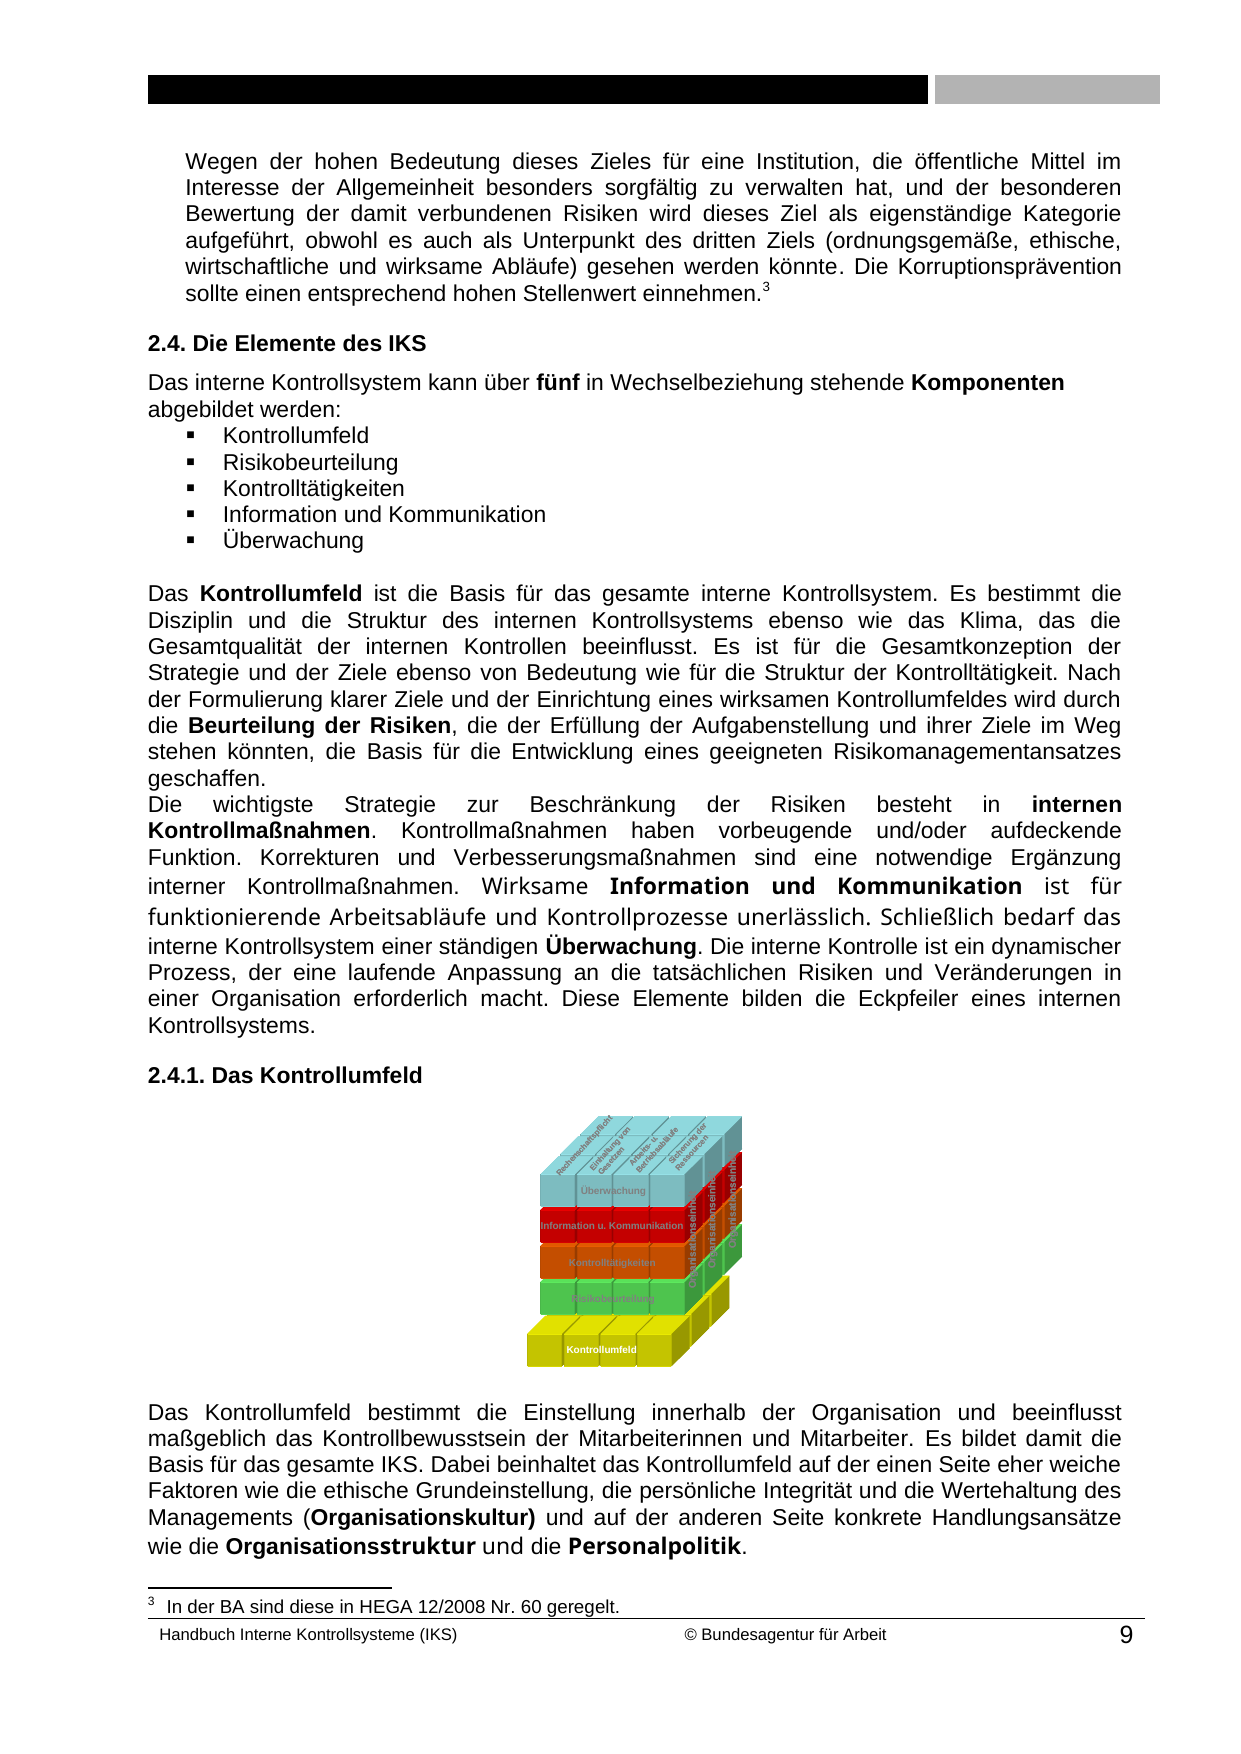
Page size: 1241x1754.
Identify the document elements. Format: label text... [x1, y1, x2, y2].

list Risikobeurteilung [185, 448, 1122, 475]
list Information und Kommunikation [185, 501, 1122, 527]
list Die Elemente des IKS [148, 331, 1122, 357]
text Das Kontrollumfeld ist die Basis für das gesamte interne Kontrollsystem. Es bestimmt die Disziplin und die Struktur des internen Kontrollsystems ebenso wie das Klima, das die Gesamtqualität der internen Kontrollen beeinflusst. Es ist für die Gesamtkonzeption der Strategie und der Ziele ebenso von Bedeutung wie für die Struktur der Kontrolltätigkeit. Nach der Formulierung klarer Ziele und der Einrichtung eines wirksamen Kontrollumfeldes wird durch die Beurteilung der Risiken, die der Erfüllung der Aufgabenstellung und ihrer Ziele im Weg stehen könnten, die Basis für die Entwicklung eines geeigneten Risikomanagementansatzes geschaffen. [148, 580, 1122, 791]
list Überwachung [185, 527, 1122, 554]
text Wegen der hohen Bedeutung dieses Zieles für eine Institution, die öffentliche Mittel im Interesse der Allgemeinheit besonders sorgfältig zu verwalten hat, und der besonderen Bewertung der damit verbundenen Risiken wird dieses Ziel als eigenständige Kategorie aufgeführt, obwohl es auch als Unterpunkt des dritten Ziels (ordnungsgemäße, ethische, wirtschaftliche und wirksame Abläufe) gesehen werden könnte. Die Korruptionsprävention sollte einen entsprechend hohen Stellenwert einnehmen. [185, 148, 1122, 306]
text Das Kontrollumfeld bestimmt die Einstellung innerhalb der Organisation und beeinflusst maßgeblich das Kontrollbewusstsein der Mitarbeiterinnen und Mitarbeiter. Es bildet damit die Basis für das gesamte IKS. Dabei beinhaltet das Kontrollumfeld auf der einen Seite eher weiche Faktoren wie die ethische Grundeinstellung, die persönliche Integrität und die Wertehaltung des Managements (Organisationskultur) und auf der anderen Seite konkrete Handlungsansätze wie die Organisationsstruktur und die Personalpolitik. [148, 1398, 1122, 1561]
text Die wichtigste Strategie zur Beschränkung der Risiken besteht in internen Kontrollmaßnahmen. Kontrollmaßnahmen haben vorbeugende und/oder aufdeckende Funktion. Korrekturen und Verbesserungsmaßnahmen sind eine notwendige Ergänzung interner Kontrollmaßnahmen. Wirksame Information und Kommunikation ist für funktionierende Arbeitsabläufe und Kontrollprozesse unerlässlich. Schließlich bedarf das interne Kontrollsystem einer ständigen Überwachung. Die interne Kontrolle ist ein dynamischer Prozess, der eine laufende Anpassung an die tatsächlichen Risiken und Veränderungen in einer Organisation erforderlich macht. Diese Elemente bilden die Eckpfeiler eines internen Kontrollsystems. [148, 791, 1122, 1038]
list Kontrolltätigkeiten [185, 475, 1122, 501]
text Das interne Kontrollsystem kann über fünf in Wechselbeziehung stehende Komponenten abgebildet werden: [148, 369, 1122, 422]
list Das Kontrollumfeld [148, 1063, 1122, 1089]
list Kontrollumfeld [185, 422, 1122, 448]
